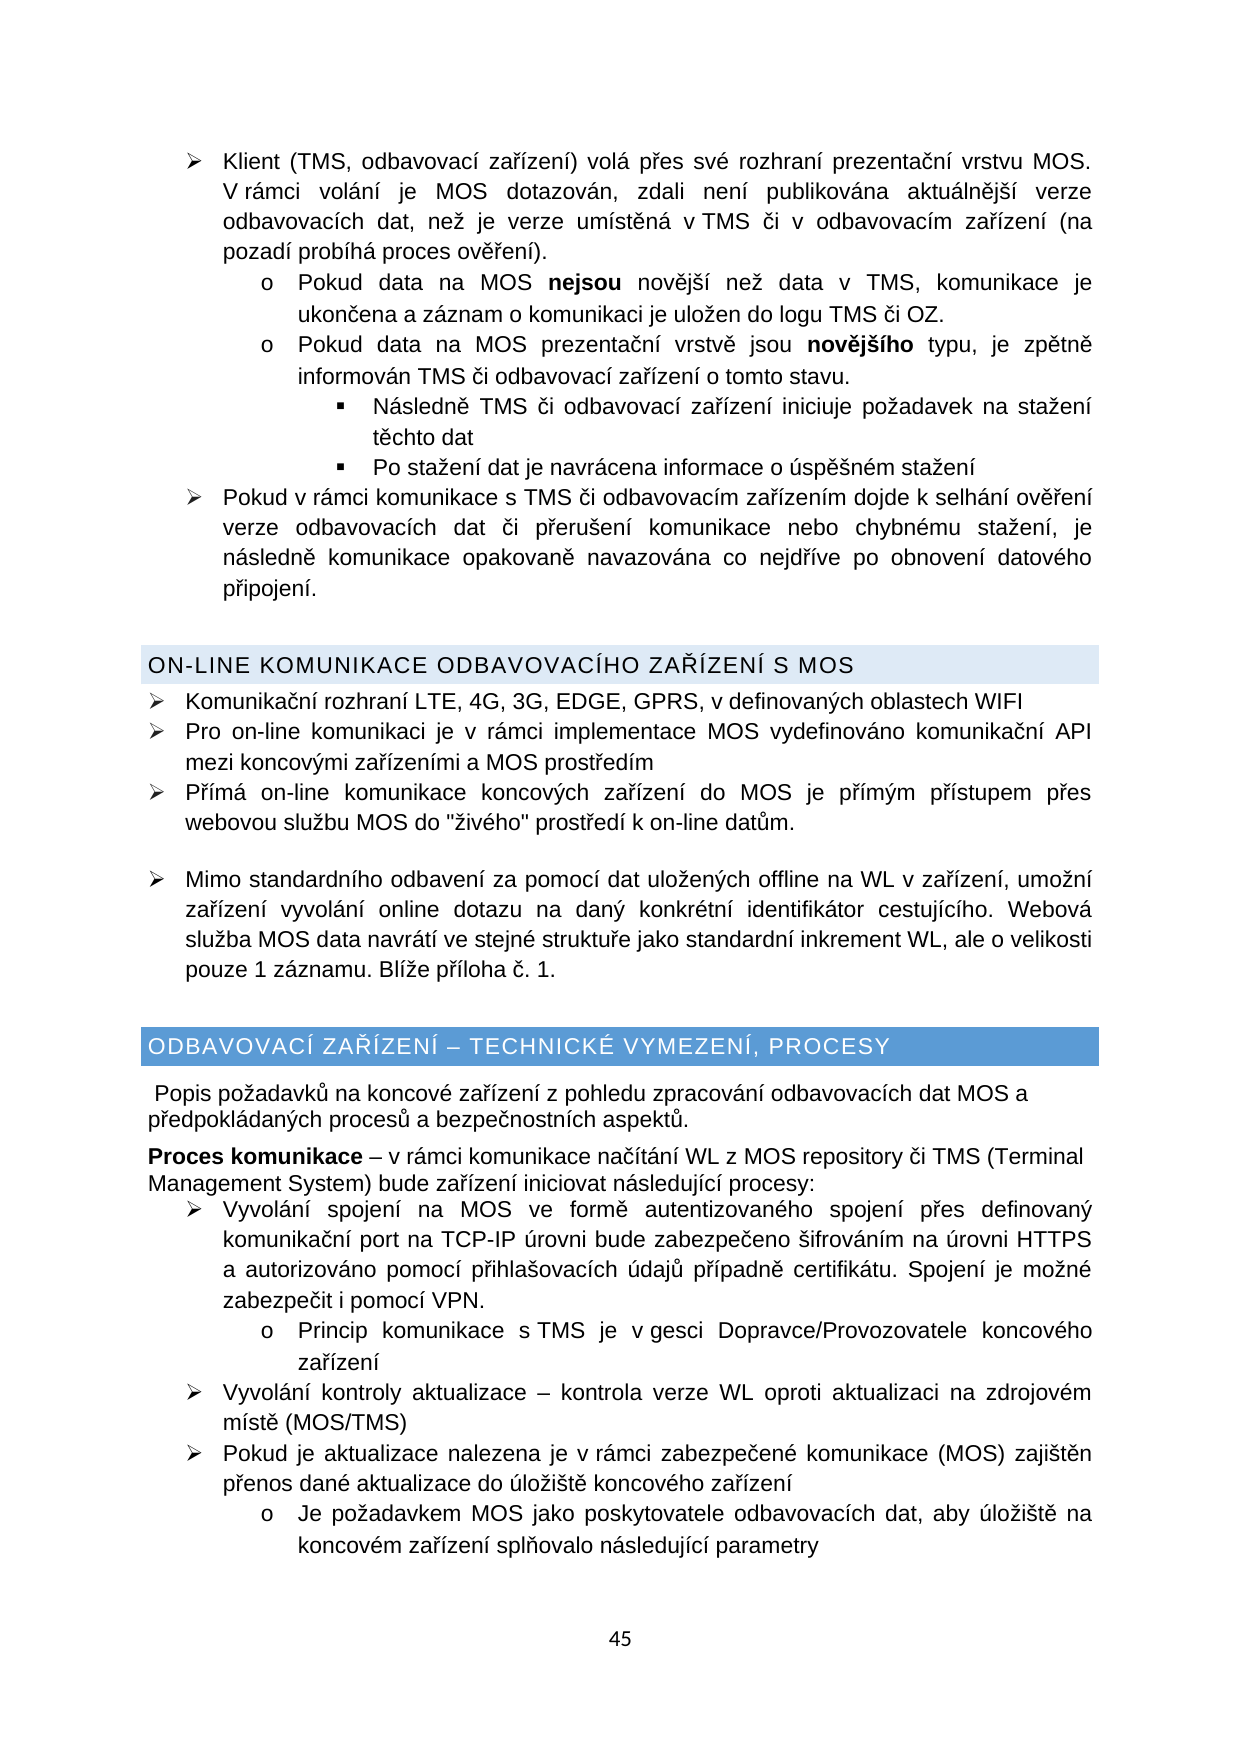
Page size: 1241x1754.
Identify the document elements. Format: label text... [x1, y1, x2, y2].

list Následně TMS či odbavovací zařízení iniciuje požadavek na stažení těchto dat [335, 393, 1092, 450]
list Vyvolání spojení na MOS ve formě autentizovaného spojení přes definovaný komunikační port na TCP-IP úrovni bude zabezpečeno šifrováním na úrovni HTTPS a autorizováno pomocí přihlašovacích údajů případně certifikátu. Spojení je možné zabezpečit i pomocí VPN. [185, 1196, 1092, 1313]
text ON-LINE komunikace odbavovacího zařízení s MOS [148, 652, 1092, 678]
list Komunikační rozhraní LTE, 4G, 3G, EDGE, GPRS, v definovaných oblastech WIFI [148, 688, 1092, 714]
list Klient (TMS, odbavovací zařízení) volá přes své rozhraní prezentační vrstvu MOS. V rámci volání je MOS dotazován, zdali není publikována aktuálnější verze odbavovacích dat, než je verze umístěná v TMS či v odbavovacím zařízení (na pozadí probíhá proces ověření). [185, 148, 1092, 265]
list Pokud data na MOS nejsou novější než data v TMS, komunikace je ukončena a záznam o komunikaci je uložen do logu TMS či OZ. [260, 268, 1092, 327]
list Vyvolání kontroly aktualizace – kontrola verze WL oproti aktualizaci na zdrojovém místě (MOS/TMS) [185, 1379, 1092, 1436]
list Pokud je aktualizace nalezena je v rámci zabezpečené komunikace (MOS) zajištěn přenos dané aktualizace do úložiště koncového zařízení [185, 1439, 1092, 1496]
list Mimo standardního odbavení za pomocí dat uložených offline na WL v zařízení, umožní zařízení vyvolání online dotazu na daný konkrétní identifikátor cestujícího. Webová služba MOS data navrátí ve stejné struktuře jako standardní inkrement WL, ale o velikosti pouze 1 záznamu. Blíže příloha č. 1. [148, 866, 1092, 982]
list Po stažení dat je navrácena informace o úspěšném stažení [335, 454, 1092, 480]
text Popis požadavků na koncové zařízení z pohledu zpracování odbavovacích dat MOS a předpokládaných procesů a bezpečnostních aspektů. [148, 1080, 1092, 1133]
list Pro on-line komunikaci je v rámci implementace MOS vydefinováno komunikační API mezi koncovými zařízeními a MOS prostředím [148, 718, 1092, 775]
text Odbavovací zařízení – technické vymezení, procesy [148, 1033, 1092, 1059]
list Pokud v rámci komunikace s TMS či odbavovacím zařízením dojde k selhání ověření verze odbavovacích dat či přerušení komunikace nebo chybnému stažení, je následně komunikace opakovaně navazována co nejdříve po obnovení datového připojení. [185, 484, 1092, 601]
text Proces komunikace – v rámci komunikace načítání WL z MOS repository či TMS (Terminal Management System) bude zařízení iniciovat následující procesy: [148, 1143, 1092, 1196]
list Pokud data na MOS prezentační vrstvě jsou novějšího typu, je zpětně informován TMS či odbavovací zařízení o tomto stavu. [260, 331, 1092, 389]
list Je požadavkem MOS jako poskytovatele odbavovacích dat, aby úložiště na koncovém zařízení splňovalo následující parametry [260, 1500, 1092, 1558]
list Přímá on-line komunikace koncových zařízení do MOS je přímým přístupem přes webovou službu MOS do "živého" prostředí k on-line datům. [148, 779, 1092, 835]
list Princip komunikace s TMS je v gesci Dopravce/Provozovatele koncového zařízení [260, 1317, 1092, 1375]
